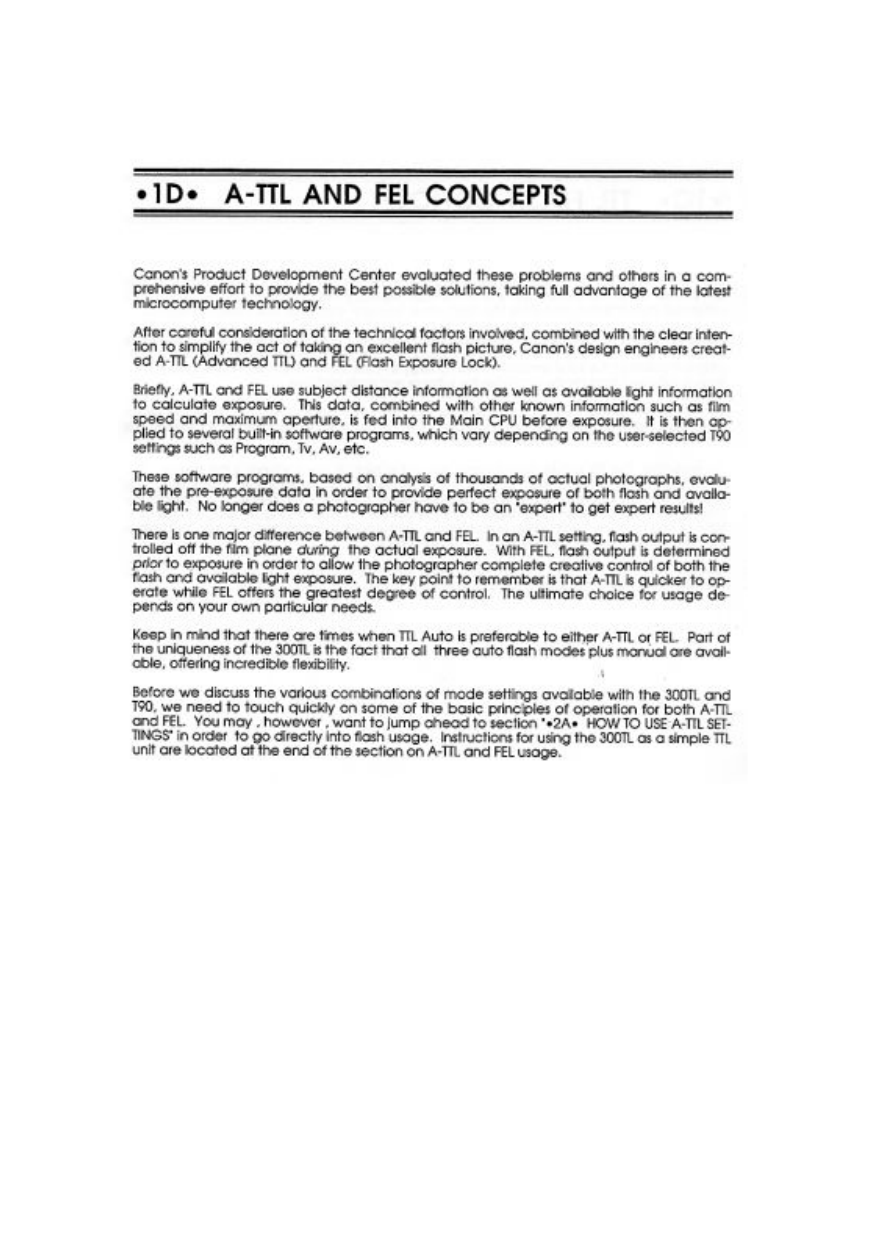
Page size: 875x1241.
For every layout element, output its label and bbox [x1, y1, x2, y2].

picture [118, 147, 748, 784]
